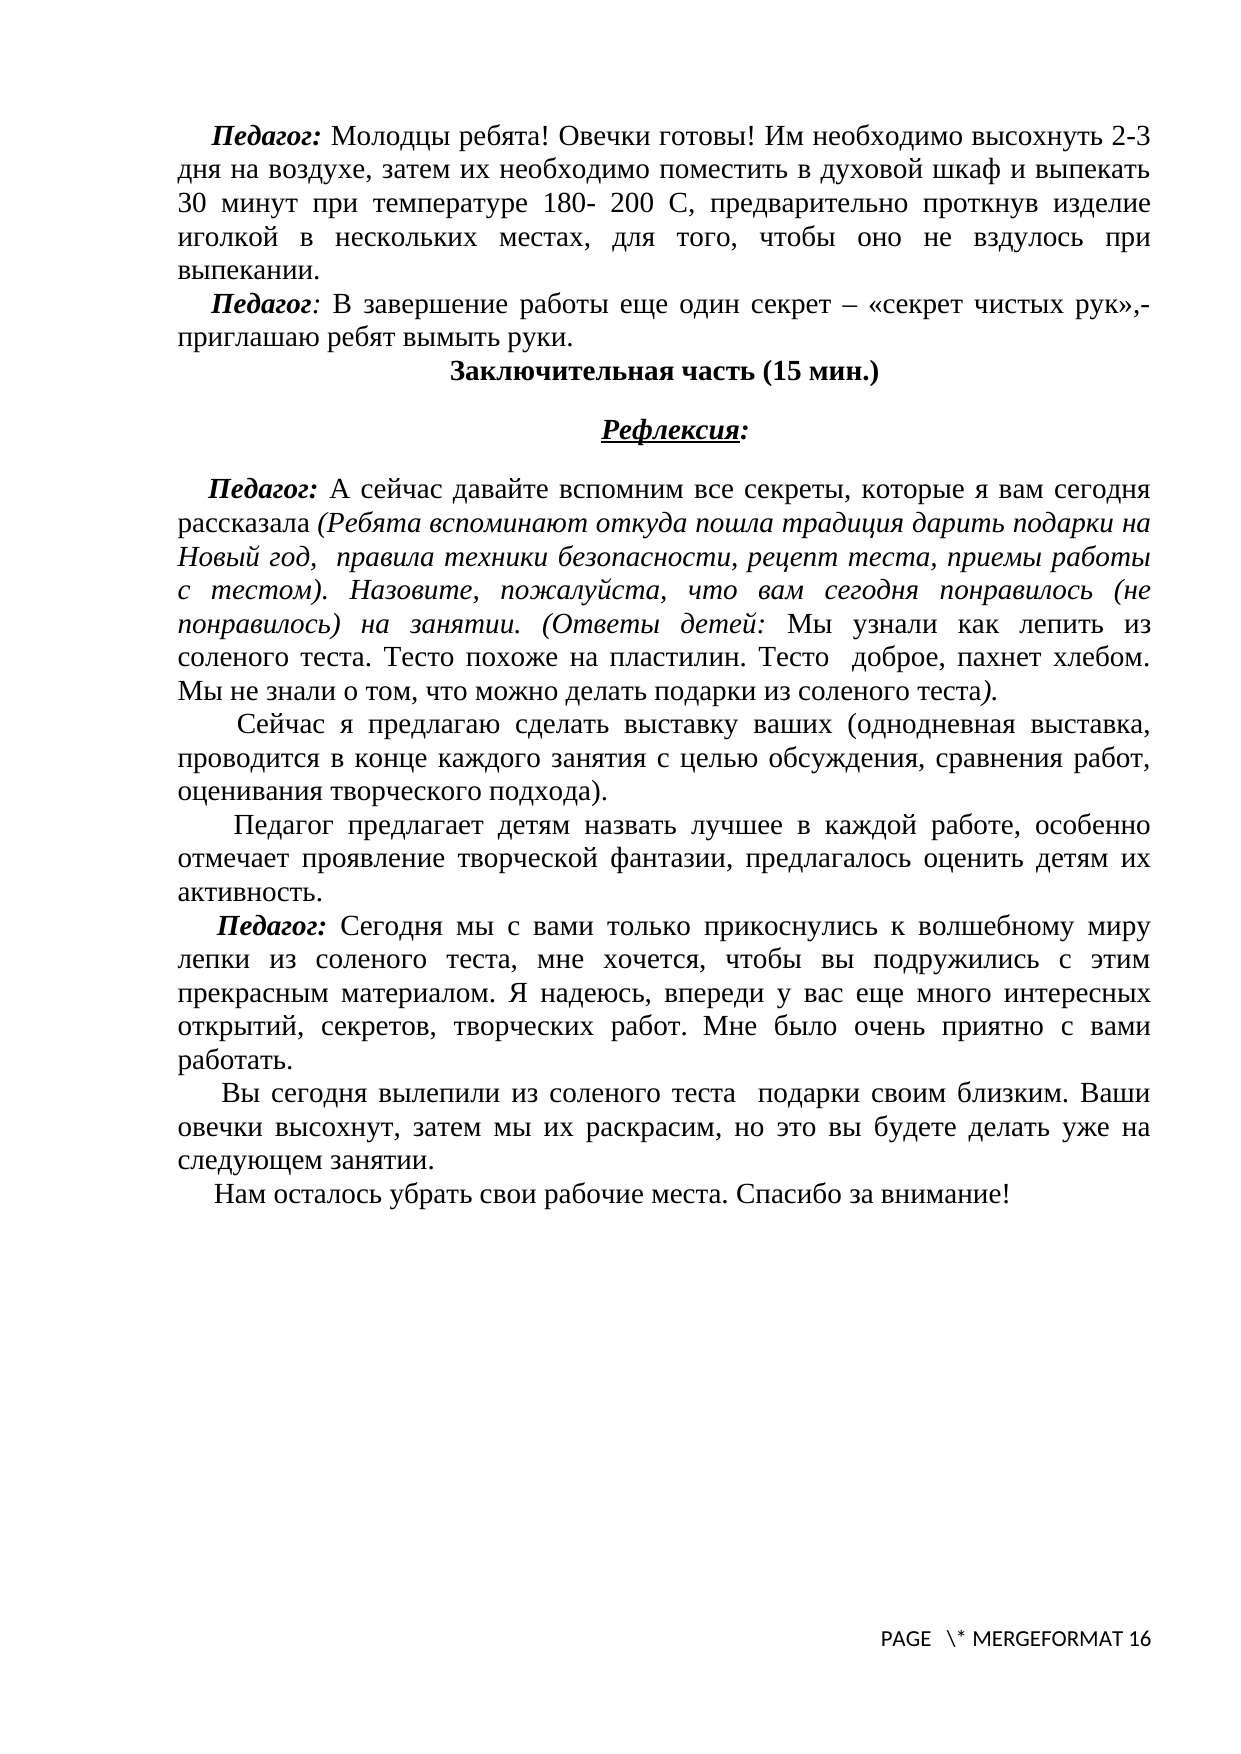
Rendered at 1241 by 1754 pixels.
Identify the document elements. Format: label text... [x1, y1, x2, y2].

text Педагог: Сегодня мы с вами только прикоснулись к волшебному миру лепки из соленого теста, мне хочется, чтобы вы подружились с этим прекрасным материалом. Я надеюсь, впереди у вас еще много интересных открытий, секретов, творческих работ. Мне было очень приятно с вами работать. [177, 908, 1152, 1075]
text Вы сегодня вылепили из соленого теста подарки своим близким. Ваши овечки высохнут, затем мы их раскрасим, но это вы будете делать уже на следующем занятии. [177, 1075, 1152, 1176]
text Педагог предлагает детям назвать лучшее в каждой работе, особенно отмечает проявление творческой фантазии, предлагалось оценить детям их активность. [177, 807, 1152, 908]
text Педагог: В завершение работы еще один секрет – «секрет чистых рук»,- приглашаю ребят вымыть руки. [177, 286, 1152, 353]
text Рефлексия: [177, 412, 1152, 446]
text Заключительная часть (15 мин.) [177, 353, 1152, 386]
text Педагог: А сейчас давайте вспомним все секреты, которые я вам сегодня рассказала (Ребята вспоминают откуда пошла традиция дарить подарки на Новый год, правила техники безопасности, рецепт теста, приемы работы с тестом). Назовите, пожалуйста, что вам сегодня понравилось (не понравилось) на занятии. (Ответы детей: Мы узнали как лепить из соленого теста. Тесто похоже на пластилин. Тесто доброе, пахнет хлебом. Мы не знали о том, что можно делать подарки из соленого теста). [177, 472, 1152, 706]
text Педагог: Молодцы ребята! Овечки готовы! Им необходимо высохнуть 2-3 дня на воздухе, затем их необходимо поместить в духовой шкаф и выпекать 30 минут при температуре 180- 200 С, предварительно проткнув изделие иголкой в нескольких местах, для того, чтобы оно не вздулось при выпекании. [177, 118, 1152, 286]
text Нам осталось убрать свои рабочие места. Спасибо за внимание! [177, 1176, 1152, 1209]
text Сейчас я предлагаю сделать выставку ваших (однодневная выставка, проводится в конце каждого занятия с целью обсуждения, сравнения работ, оценивания творческого подхода). [177, 706, 1152, 807]
